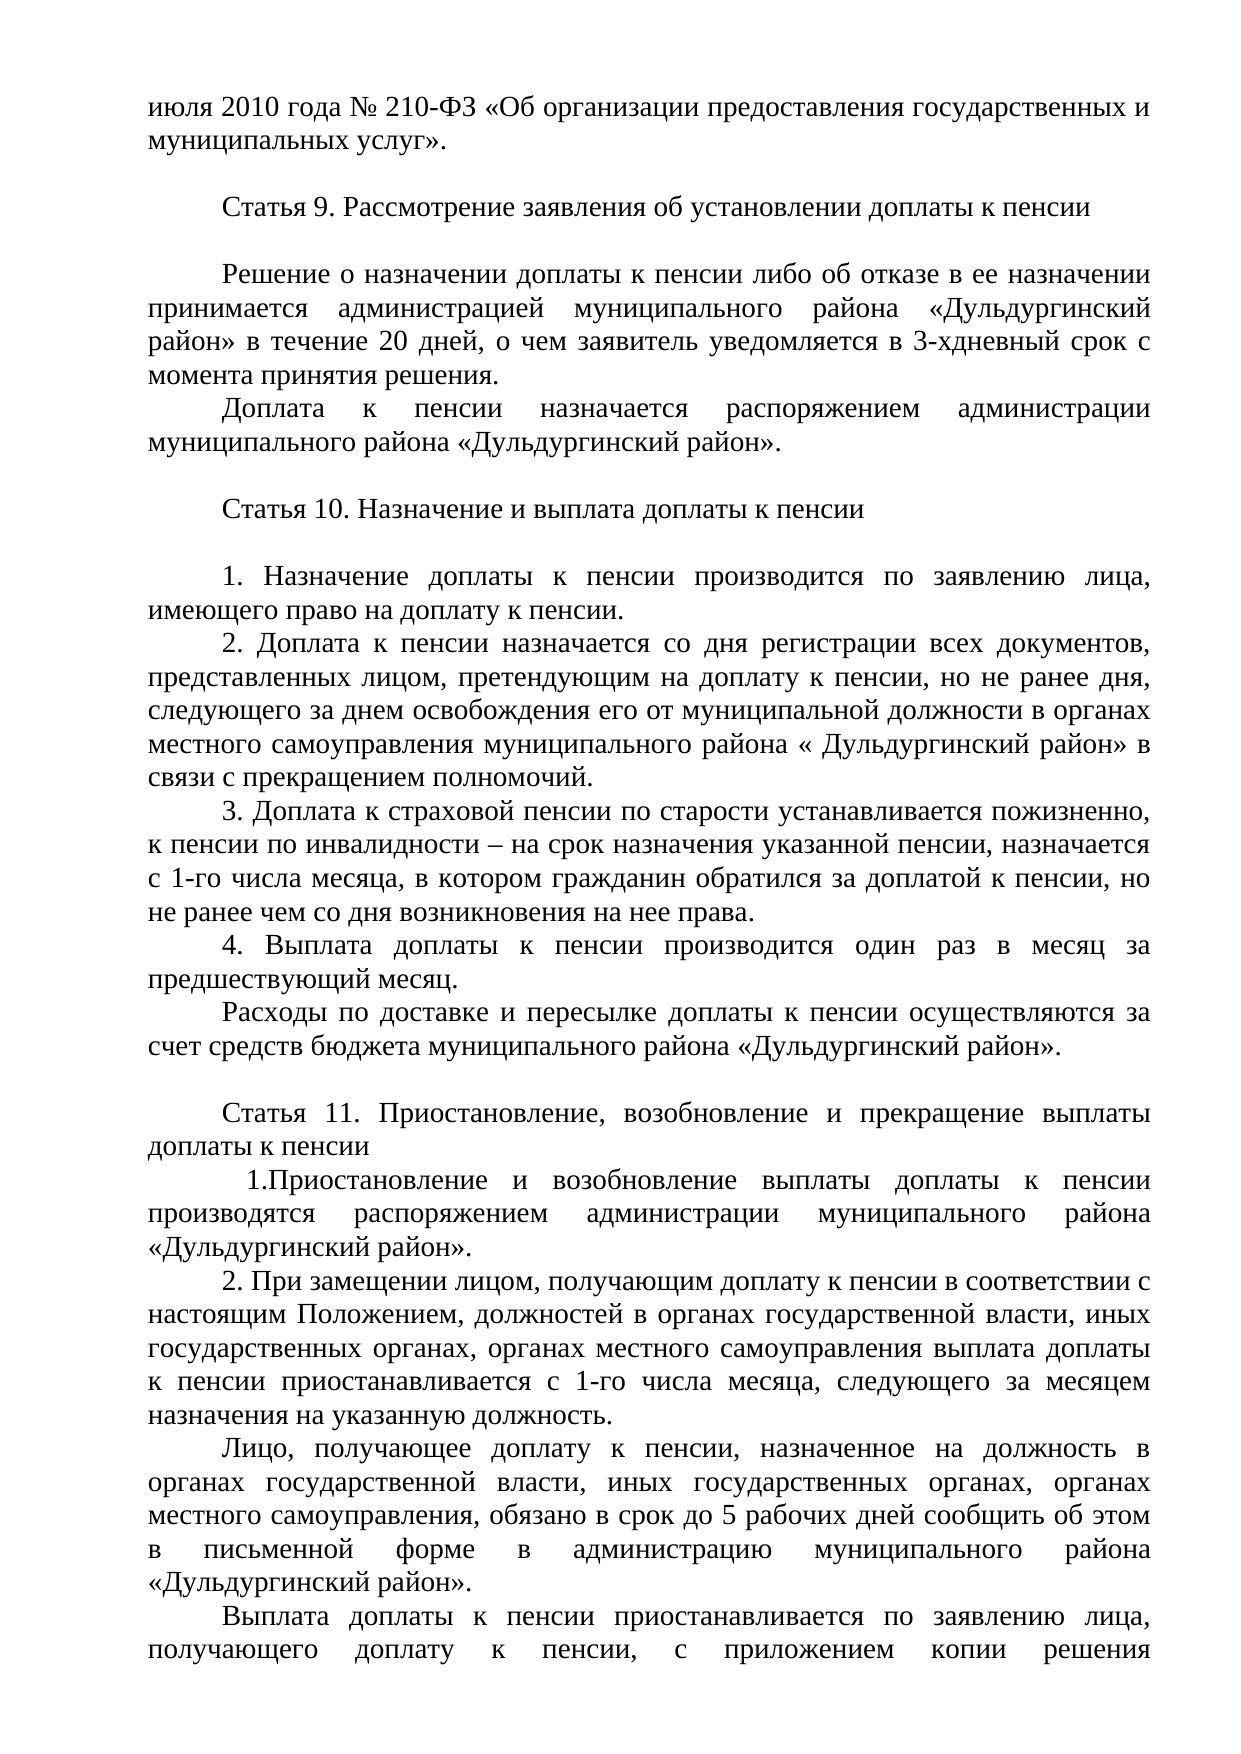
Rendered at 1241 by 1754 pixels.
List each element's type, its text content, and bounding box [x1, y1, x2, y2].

text Статья 10. Назначение и выплата доплаты к пенсии [148, 491, 1152, 525]
text Расходы по доставке и пересылке доплаты к пенсии осуществляются за счет средств бюджета муниципального района «Дульдургинский район». [148, 994, 1152, 1061]
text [148, 89, 1152, 156]
text Решение о назначении доплаты к пенсии либо об отказе в ее назначении принимается администрацией муниципального района «Дульдургинский район» в течение 20 дней, о чем заявитель уведомляется в 3-хдневный срок с момента принятия решения. [148, 256, 1152, 391]
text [148, 1598, 1152, 1665]
text Доплата к пенсии назначается распоряжением администрации муниципального района «Дульдургинский район». [148, 391, 1152, 458]
text Статья 9. Рассмотрение заявления об установлении доплаты к пенсии [148, 189, 1152, 223]
text 2. При замещении лицом, получающим доплату к пенсии в соответствии с настоящим Положением, должностей в органах государственной власти, иных государственных органах, органах местного самоуправления выплата доплаты к пенсии приостанавливается с 1-го числа месяца, следующего за месяцем назначения на указанную должность. [148, 1263, 1152, 1430]
text 1. Назначение доплаты к пенсии производится по заявлению лица, имеющего право на доплату к пенсии. [148, 558, 1152, 625]
text 2. Доплата к пенсии назначается со дня регистрации всех документов, представленных лицом, претендующим на доплату к пенсии, но не ранее дня, следующего за днем освобождения его от муниципальной должности в органах местного самоуправления муниципального района « Дульдургинский район» в связи с прекращением полномочий. [148, 625, 1152, 793]
text 1.Приостановление и возобновление выплаты доплаты к пенсии производятся распоряжением администрации муниципального района «Дульдургинский район». [148, 1162, 1152, 1263]
text Статья 11. Приостановление, возобновление и прекращение выплаты доплаты к пенсии [148, 1095, 1152, 1162]
text Лицо, получающее доплату к пенсии, назначенное на должность в органах государственной власти, иных государственных органах, органах местного самоуправления, обязано в срок до 5 рабочих дней сообщить об этом в письменной форме в администрацию муниципального района «Дульдургинский район». [148, 1430, 1152, 1598]
text 3. Доплата к страховой пенсии по старости устанавливается пожизненно, к пенсии по инвалидности – на срок назначения указанной пенсии, назначается с 1-го числа месяца, в котором гражданин обратился за доплатой к пенсии, но не ранее чем со дня возникновения на нее права. [148, 793, 1152, 927]
text 4. Выплата доплаты к пенсии производится один раз в месяц за предшествующий месяц. [148, 927, 1152, 994]
